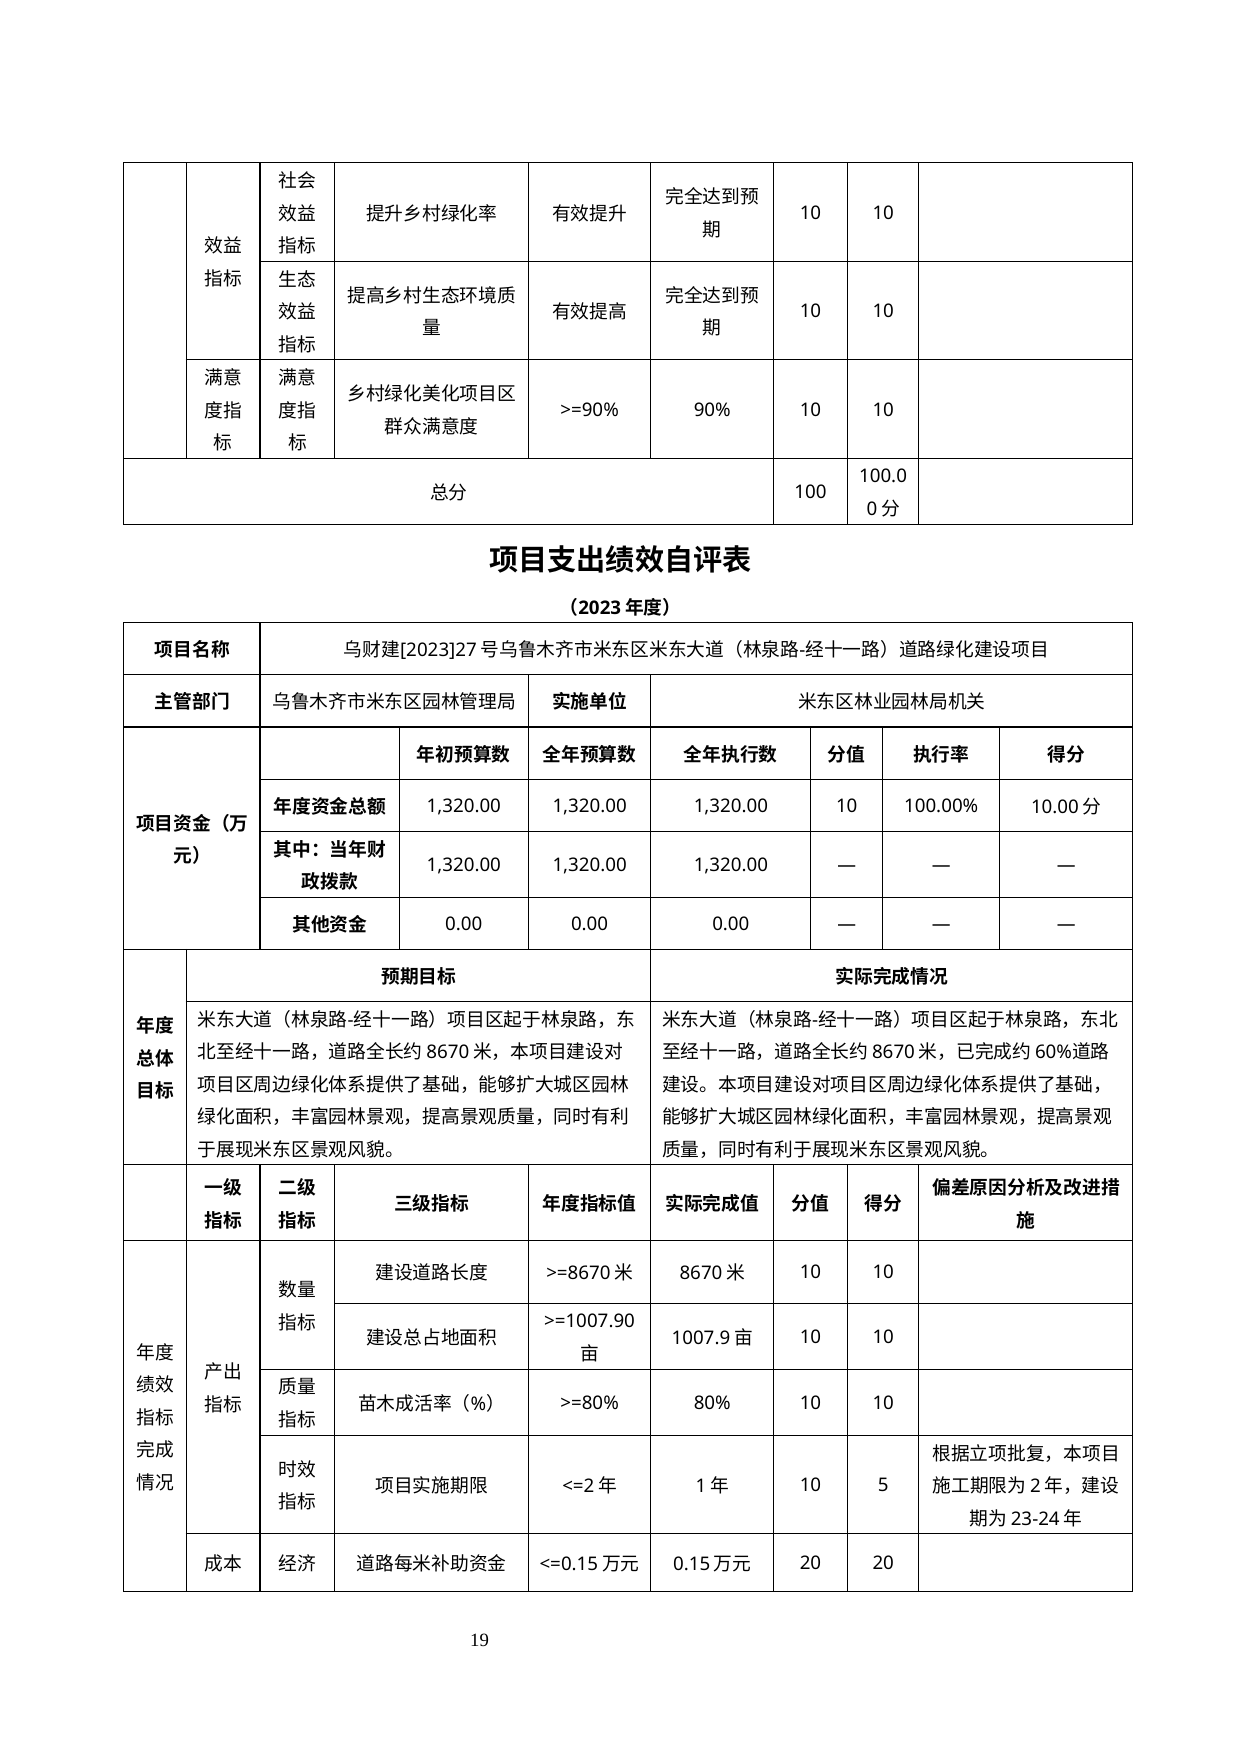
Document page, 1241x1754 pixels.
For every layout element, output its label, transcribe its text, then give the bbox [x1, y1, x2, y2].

table_cell 10 [848, 1241, 918, 1302]
table_cell 1,320.00 [651, 780, 810, 831]
table_cell 偏差原因分析及改进措施 [919, 1165, 1132, 1240]
table_cell 效益指标 [187, 163, 259, 359]
table_cell 总分 [124, 459, 773, 524]
table_cell 10 [811, 780, 882, 831]
table_cell 0.00 [400, 898, 528, 949]
table_cell 产出指标 [187, 1241, 259, 1533]
table_cell 80% [651, 1370, 773, 1434]
table_cell [919, 1304, 1132, 1368]
table_cell 20 [774, 1534, 847, 1591]
table_cell — [811, 832, 882, 897]
table_cell 100.00分 [848, 459, 918, 524]
table_cell 分值 [774, 1165, 847, 1240]
table_cell 项目资金（万元） [124, 728, 259, 949]
table_cell 1,320.00 [651, 832, 810, 897]
table_cell [919, 163, 1132, 261]
table_cell 其中：当年财政拨款 [261, 832, 399, 897]
table_cell — [883, 832, 999, 897]
table_cell 10 [774, 360, 847, 458]
table_cell 项目实施期限 [335, 1436, 528, 1533]
table_cell 实际完成情况 [651, 950, 1132, 1001]
table_cell 年度总体目标 [124, 950, 186, 1164]
table_cell 主管部门 [124, 675, 259, 726]
table_cell 年度指标值 [529, 1165, 650, 1240]
table_cell 预期目标 [187, 950, 650, 1001]
table_cell — [1000, 898, 1132, 949]
table_cell 1,320.00 [400, 832, 528, 897]
table_header 项目名称 [124, 623, 259, 674]
table_cell 建设总占地面积 [335, 1304, 528, 1368]
table_cell 10.00分 [1000, 780, 1132, 831]
table_cell 其他资金 [261, 898, 399, 949]
table_cell 年度资金总额 [261, 780, 399, 831]
table_cell 得分 [848, 1165, 918, 1240]
table_cell 年初预算数 [400, 728, 528, 778]
text （2023年度） [187, 590, 1053, 622]
table_cell <=2年 [529, 1436, 650, 1533]
table_cell 得分 [1000, 728, 1132, 778]
table_cell 1,320.00 [529, 832, 650, 897]
table_cell 年度绩效指标完成情况 [124, 1241, 186, 1591]
table_cell 经济成本指标 [261, 1534, 334, 1591]
table_cell 全年预算数 [529, 728, 650, 778]
table_cell 米东大道（林泉路-经十一路）项目区起于林泉路，东北至经十一路，道路全长约8670米，本项目建设对项目区周边绿化体系提供了基础，能够扩大城区园林绿化面积，丰富园林景观，提高景观质量，同时有利于展现米东区景观风貌。 [187, 1002, 650, 1164]
table_cell 提升乡村绿化率 [335, 163, 528, 261]
table_cell — [1000, 832, 1132, 897]
table_cell 生态效益指标 [261, 262, 334, 359]
table_cell 质量指标 [261, 1370, 334, 1434]
table_cell 1007.9亩 [651, 1304, 773, 1368]
table_cell 苗木成活率（%） [335, 1370, 528, 1434]
table_cell 二级指标 [261, 1165, 334, 1240]
table_cell 10 [848, 262, 918, 359]
table_cell 一级指标 [187, 1165, 259, 1240]
table_cell [919, 1241, 1132, 1302]
table_cell 1年 [651, 1436, 773, 1533]
table_cell 1,320.00 [529, 780, 650, 831]
table_cell 成本指标 [187, 1534, 259, 1591]
table_cell 建设道路长度 [335, 1241, 528, 1302]
table_cell [919, 262, 1132, 359]
table_cell 10 [774, 262, 847, 359]
table_cell 10 [848, 360, 918, 458]
table_cell 100 [774, 459, 847, 524]
table_cell [919, 360, 1132, 458]
table_cell 完全达到预期 [651, 262, 773, 359]
table_cell 10 [774, 1304, 847, 1368]
table_header 乌财建[2023]27号乌鲁木齐市米东区米东大道（林泉路-经十一路）道路绿化建设项目 [261, 623, 1132, 674]
table_cell [919, 1370, 1132, 1434]
table_cell 实际完成值 [651, 1165, 773, 1240]
table_cell 10 [774, 1436, 847, 1533]
table_cell 8670米 [651, 1241, 773, 1302]
table_cell 米东区林业园林局机关 [651, 675, 1132, 726]
table_cell 道路每米补助资金 [335, 1534, 528, 1591]
table_cell 0.00 [529, 898, 650, 949]
table_cell 满意度指标 [187, 360, 259, 458]
table_cell 时效指标 [261, 1436, 334, 1533]
table_cell 乌鲁木齐市米东区园林管理局 [261, 675, 528, 726]
table_cell 0.00 [651, 898, 810, 949]
table_cell 10 [848, 163, 918, 261]
table_cell >=80% [529, 1370, 650, 1434]
table_cell 提高乡村生态环境质量 [335, 262, 528, 359]
table_cell 完全达到预期 [651, 163, 773, 261]
table_cell 分值 [811, 728, 882, 778]
table_cell 1,320.00 [400, 780, 528, 831]
table_cell 100.00% [883, 780, 999, 831]
table_cell 90% [651, 360, 773, 458]
table_cell 0.15万元 [651, 1534, 773, 1591]
table_cell 数量指标 [261, 1241, 334, 1368]
table_cell 10 [848, 1304, 918, 1368]
table_cell 20 [848, 1534, 918, 1591]
table_cell 10 [774, 1241, 847, 1302]
table_cell >=1007.90亩 [529, 1304, 650, 1368]
table_cell 三级指标 [335, 1165, 528, 1240]
table_cell [919, 1534, 1132, 1591]
table_cell 10 [848, 1370, 918, 1434]
text 项目支出绩效自评表 [187, 525, 1053, 590]
table_cell 有效提升 [529, 163, 650, 261]
table_cell 10 [774, 163, 847, 261]
table_cell >=90% [529, 360, 650, 458]
table_cell <=0.15万元 [529, 1534, 650, 1591]
table_cell 5 [848, 1436, 918, 1533]
table_cell 根据立项批复，本项目施工期限为2年，建设期为23-24年 [919, 1436, 1132, 1533]
table_cell 实施单位 [529, 675, 650, 726]
table_cell [124, 1165, 186, 1240]
table_cell 乡村绿化美化项目区群众满意度 [335, 360, 528, 458]
table_cell — [883, 898, 999, 949]
table_cell [919, 459, 1132, 524]
table_cell 社会效益指标 [261, 163, 334, 261]
table_cell 10 [774, 1370, 847, 1434]
table_cell [261, 728, 399, 778]
table_cell 有效提高 [529, 262, 650, 359]
table_cell >=8670米 [529, 1241, 650, 1302]
table_cell 全年执行数 [651, 728, 810, 778]
table_cell — [811, 898, 882, 949]
table_cell 满意度指标 [261, 360, 334, 458]
table_cell 米东大道（林泉路-经十一路）项目区起于林泉路，东北至经十一路，道路全长约8670米，已完成约60%道路建设。本项目建设对项目区周边绿化体系提供了基础，能够扩大城区园林绿化面积，丰富园林景观，提高景观质量，同时有利于展现米东区景观风貌。 [651, 1002, 1132, 1164]
table_cell 执行率 [883, 728, 999, 778]
